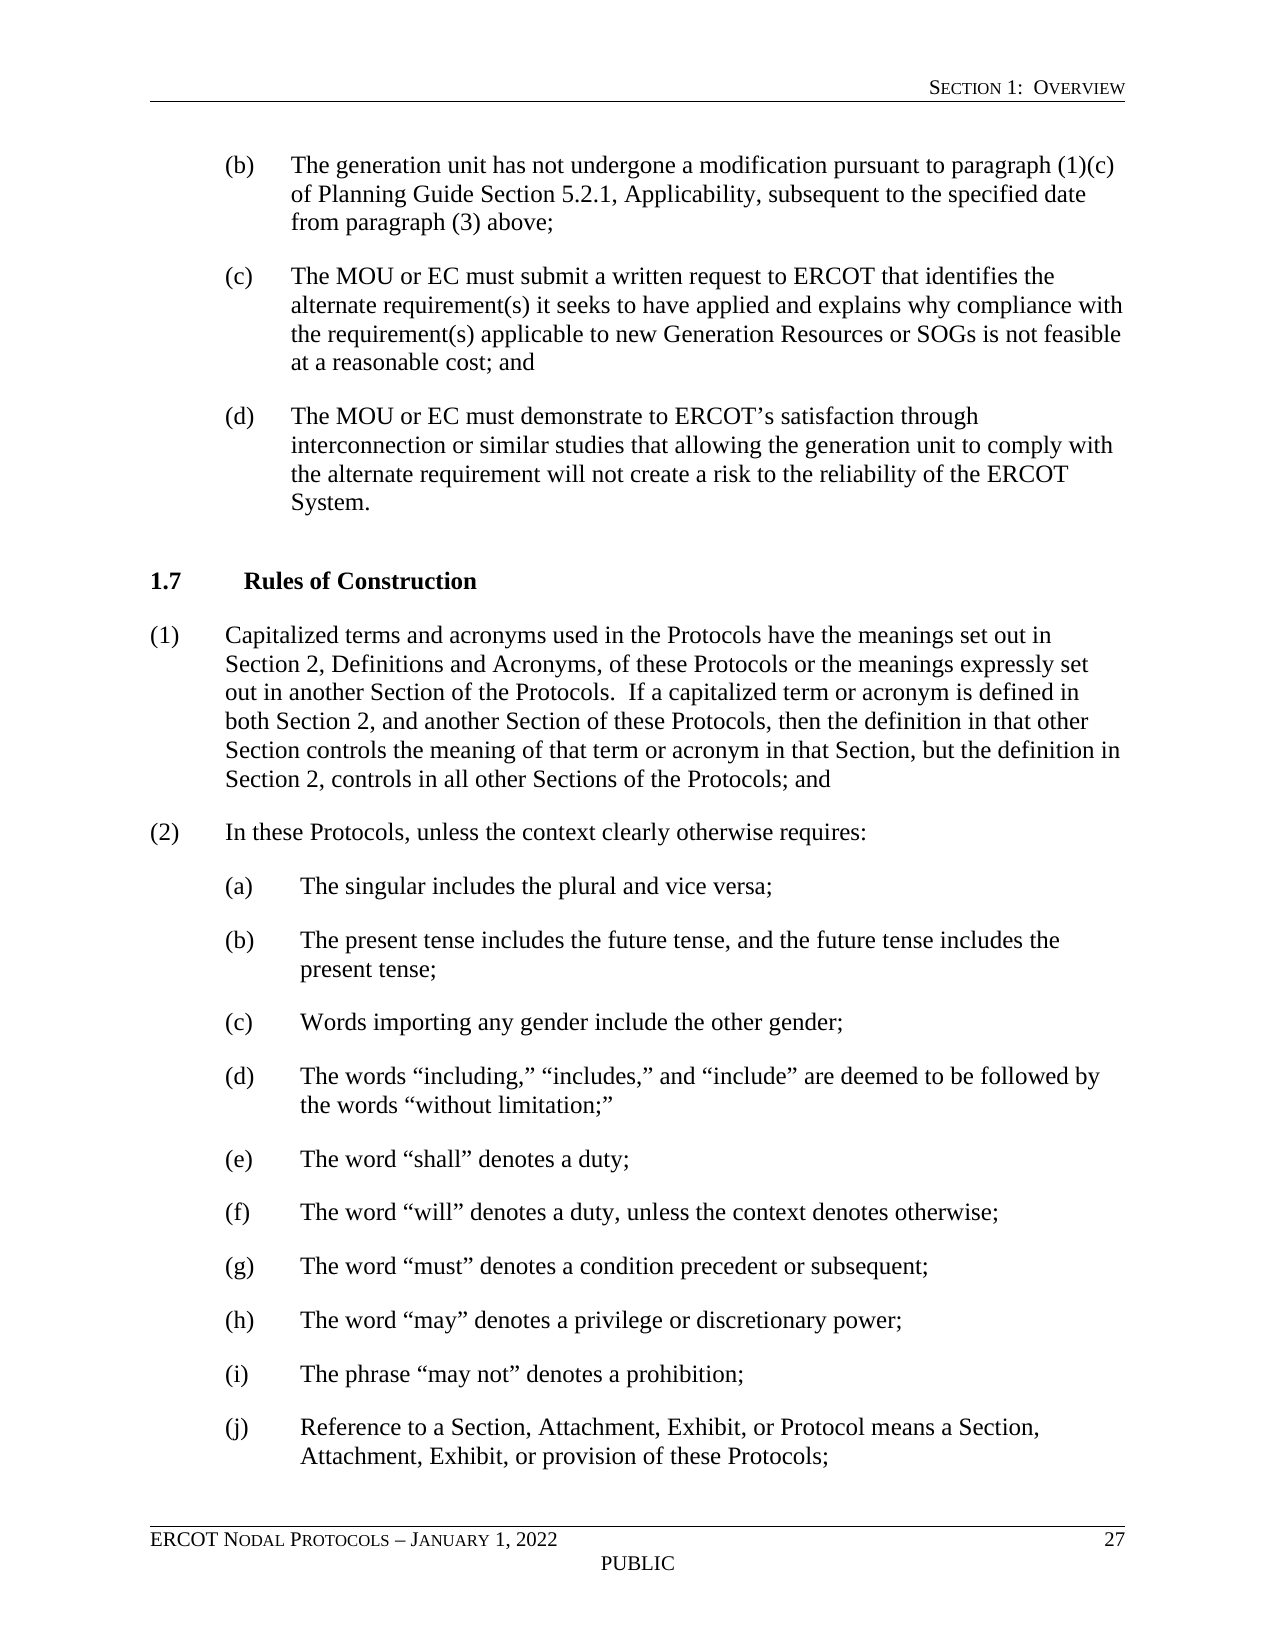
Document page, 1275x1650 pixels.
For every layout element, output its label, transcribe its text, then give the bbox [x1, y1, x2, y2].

text 1.7 Rules of Construction [150, 566, 1125, 595]
text (1) Capitalized terms and acronyms used in the Protocols have the meanings set out in Section 2, Definitions and Acronyms, of these Protocols or the meanings expressly set out in another Section of the Protocols. If a capitalized term or acronym is defined in both Section 2, and another Section of these Protocols, then the definition in that other Section controls the meaning of that term or acronym in that Section, but the definition in Section 2, controls in all other Sections of the Protocols; and [150, 620, 1125, 792]
text (c) The MOU or EC must submit a written request to ERCOT that identifies the alternate requirement(s) it seeks to have applied and explains why compliance with the requirement(s) applicable to new Generation Resources or SOGs is not feasible at a reasonable cost; and [225, 261, 1125, 376]
list (b) The present tense includes the future tense, and the future tense includes the present tense; [225, 925, 1125, 982]
list (a) The singular includes the plural and vice versa; [225, 871, 1125, 900]
text (b) The generation unit has not undergone a modification pursuant to paragraph (1)(c) of Planning Guide Section 5.2.1, Applicability, subsequent to the specified date from paragraph (3) above; [225, 150, 1125, 236]
list (i) The phrase “may not” denotes a prohibition; [225, 1359, 1125, 1387]
list (h) The word “may” denotes a privilege or discretionary power; [225, 1305, 1125, 1334]
list (d) The words “including,” “includes,” and “include” are deemed to be followed by the words “without limitation;” [225, 1061, 1125, 1119]
list (c) Words importing any gender include the other gender; [225, 1007, 1125, 1036]
text (2) In these Protocols, unless the context clearly otherwise requires: [150, 817, 1125, 846]
list (f) The word “will” denotes a duty, unless the context denotes otherwise; [225, 1197, 1125, 1226]
list (j) Reference to a Section, Attachment, Exhibit, or Protocol means a Section, Attachment, Exhibit, or provision of these Protocols; [225, 1412, 1125, 1470]
text (d) The MOU or EC must demonstrate to ERCOT’s satisfaction through interconnection or similar studies that allowing the generation unit to comply with the alternate requirement will not create a risk to the reliability of the ERCOT System. [225, 401, 1125, 516]
list (e) The word “shall” denotes a duty; [225, 1144, 1125, 1172]
list (g) The word “must” denotes a condition precedent or subsequent; [225, 1251, 1125, 1280]
